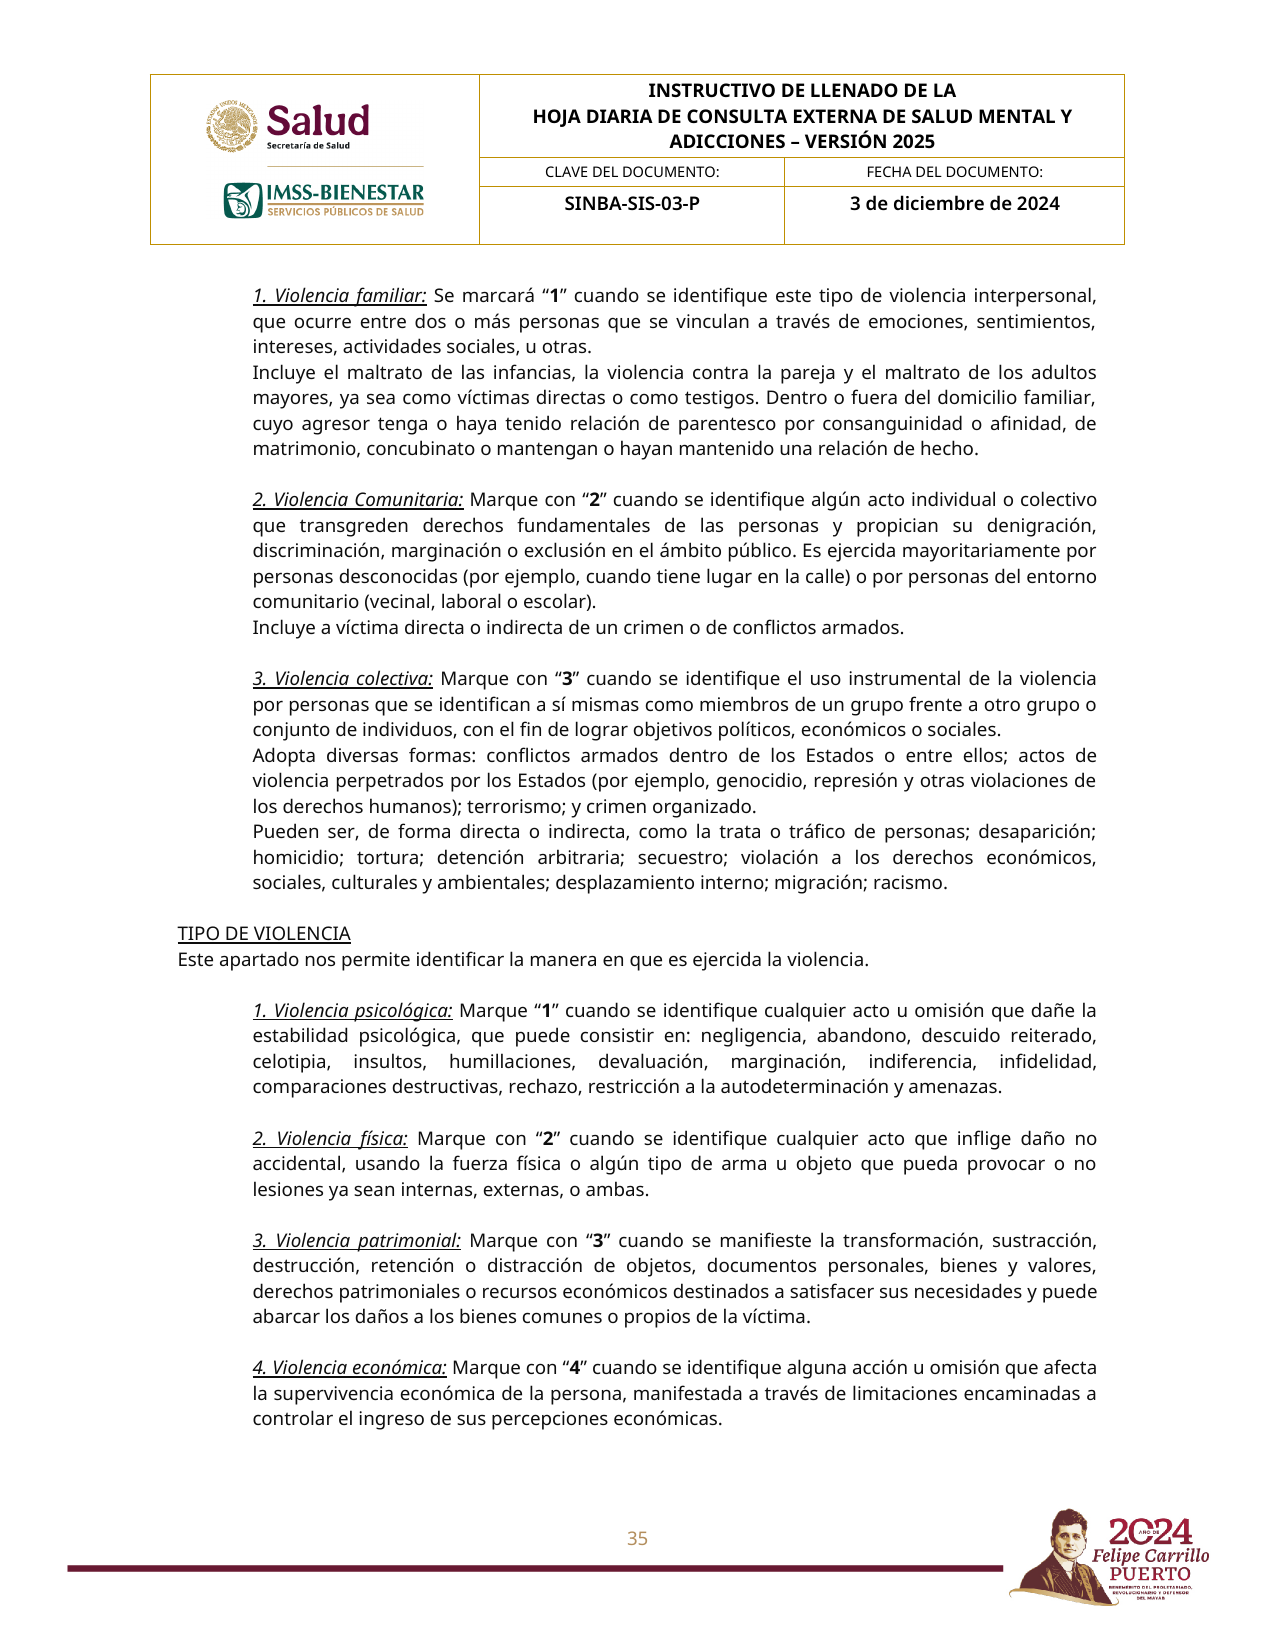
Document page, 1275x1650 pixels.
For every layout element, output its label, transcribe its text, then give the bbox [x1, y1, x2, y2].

text 3. Violencia patrimonial: Marque con “3” cuando se manifieste la transformación, sustracción, destrucción, retención o distracción de objetos, documentos personales, bienes y valores, derechos patrimoniales o recursos económicos destinados a satisfacer sus necesidades y puede abarcar los daños a los bienes comunes o propios de la víctima. [252, 1227, 1098, 1329]
text 1. Violencia psicológica: Marque “1” cuando se identifique cualquier acto u omisión que dañe la estabilidad psicológica, que puede consistir en: negligencia, abandono, descuido reiterado, celotipia, insultos, humillaciones, devaluación, marginación, indiferencia, infidelidad, comparaciones destructivas, rechazo, restricción a la autodeterminación y amenazas. [252, 997, 1098, 1099]
text Incluye el maltrato de las infancias, la violencia contra la pareja y el maltrato de los adultos mayores, ya sea como víctimas directas o como testigos. Dentro o fuera del domicilio familiar, cuyo agresor tenga o haya tenido relación de parentesco por consanguinidad o afinidad, de matrimonio, concubinato o mantengan o hayan mantenido una relación de hecho. [252, 359, 1098, 461]
text Incluye a víctima directa o indirecta de un crimen o de conflictos armados. [252, 614, 1098, 640]
text 2. Violencia física: Marque con “2” cuando se identifique cualquier acto que inflige daño no accidental, usando la fuerza física o algún tipo de arma u objeto que pueda provocar o no lesiones ya sean internas, externas, o ambas. [252, 1125, 1098, 1201]
picture [206, 100, 424, 219]
text TIPO DE VIOLENCIA [177, 921, 1098, 946]
text Este apartado nos permite identificar la manera en que es ejercida la violencia. [177, 946, 1098, 972]
text 3. Violencia colectiva: Marque con “3” cuando se identifique el uso instrumental de la violencia por personas que se identifican a sí mismas como miembros de un grupo frente a otro grupo o conjunto de individuos, con el fin de lograr objetivos políticos, económicos o sociales. [252, 665, 1098, 742]
text Adopta diversas formas: conflictos armados dentro de los Estados o entre ellos; actos de violencia perpetrados por los Estados (por ejemplo, genocidio, represión y otras violaciones de los derechos humanos); terrorismo; y crimen organizado. [252, 742, 1098, 818]
text 2. Violencia Comunitaria: Marque con “2” cuando se identifique algún acto individual o colectivo que transgreden derechos fundamentales de las personas y propician su denigración, discriminación, marginación o exclusión en el ámbito público. Es ejercida mayoritariamente por personas desconocidas (por ejemplo, cuando tiene lugar en la calle) o por personas del entorno comunitario (vecinal, laboral o escolar). [252, 487, 1098, 614]
text 1. Violencia familiar: Se marcará “1” cuando se identifique este tipo de violencia interpersonal, que ocurre entre dos o más personas que se vinculan a través de emociones, sentimientos, intereses, actividades sociales, u otras. [252, 283, 1098, 359]
picture [0, 1497, 1275, 1650]
text Pueden ser, de forma directa o indirecta, como la trata o tráfico de personas; desaparición; homicidio; tortura; detención arbitraria; secuestro; violación a los derechos económicos, sociales, culturales y ambientales; desplazamiento interno; migración; racismo. [252, 818, 1098, 895]
text 4. Violencia económica: Marque con “4” cuando se identifique alguna acción u omisión que afecta la supervivencia económica de la persona, manifestada a través de limitaciones encaminadas a controlar el ingreso de sus percepciones económicas. [252, 1354, 1098, 1431]
